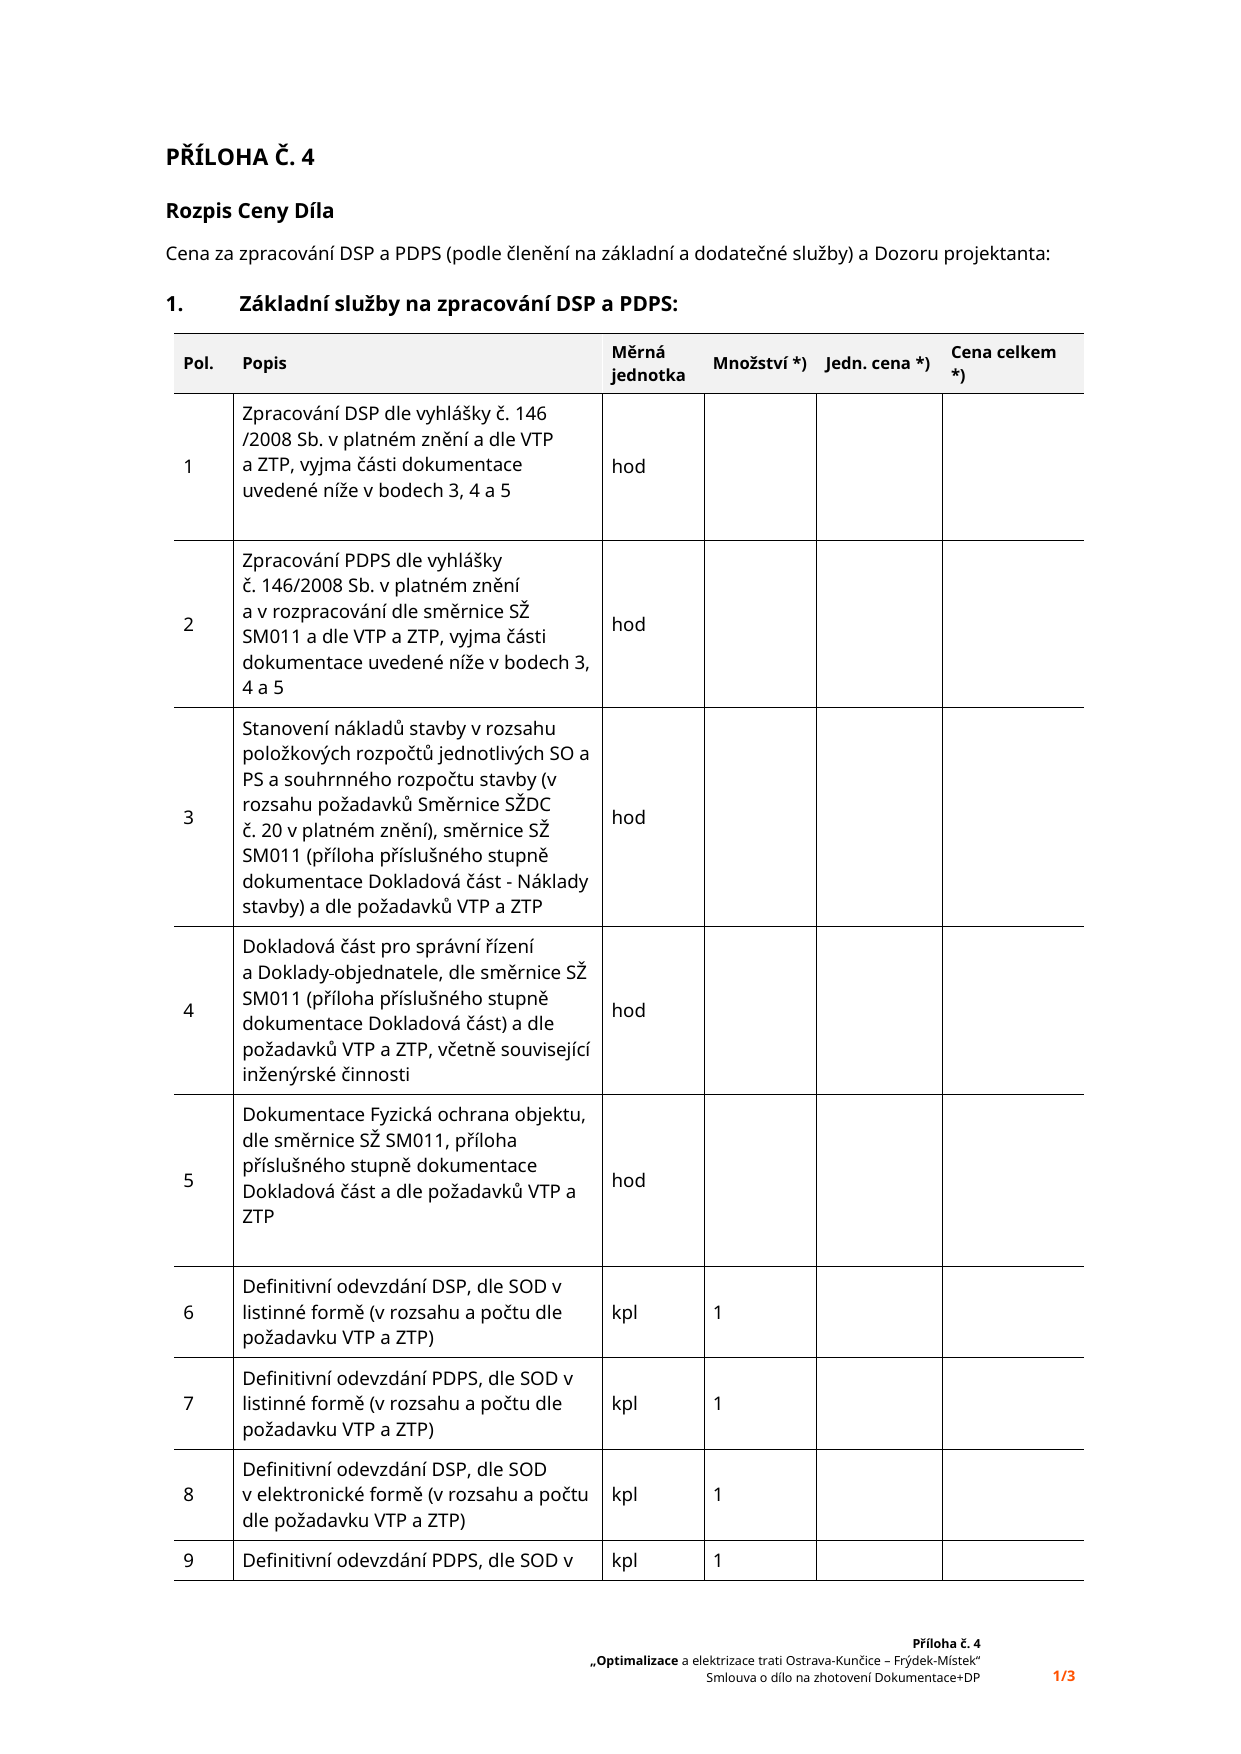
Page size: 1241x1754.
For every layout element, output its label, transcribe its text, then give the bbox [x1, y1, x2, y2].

table_cell [943, 394, 1084, 539]
table_cell 1 [705, 1267, 816, 1357]
table_cell 5 [174, 1095, 233, 1266]
table_cell [817, 1450, 942, 1540]
table_cell [943, 1450, 1084, 1540]
text Cena za zpracování DSP a PDPS (podle členění na základní a dodatečné služby) a Dozoru projektanta: [165, 240, 1075, 266]
table_header Měrná jednotka [603, 334, 704, 393]
table_cell [705, 927, 816, 1094]
table_cell 1 [705, 1541, 816, 1580]
table_cell [817, 1095, 942, 1266]
table_cell [817, 394, 942, 539]
table_cell [943, 541, 1084, 707]
table_cell 1 [174, 394, 233, 539]
table_cell [817, 1358, 942, 1448]
table_cell hod [603, 708, 704, 926]
table_cell Definitivní odevzdání DSP, dle SOD v listinné formě (v rozsahu a počtu dle požadavku VTP a ZTP) [234, 1267, 602, 1357]
table_header Pol. [174, 334, 233, 393]
table_cell 9 [174, 1541, 233, 1580]
table_cell Stanovení nákladů stavby v rozsahu položkových rozpočtů jednotlivých SO a PS a souhrnného rozpočtu stavby (v rozsahu požadavků Směrnice SŽDC č. 20 v platném znění), směrnice SŽ SM011 (příloha příslušného stupně dokumentace Dokladová část - Náklady stavby) a dle požadavků VTP a ZTP [234, 708, 602, 926]
table_cell kpl [603, 1267, 704, 1357]
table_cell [234, 1541, 602, 1580]
table_header Jedn. cena *) [817, 334, 942, 393]
table_cell 3 [174, 708, 233, 926]
table_cell [817, 927, 942, 1094]
table_cell [817, 708, 942, 926]
table_cell [817, 1541, 942, 1580]
table_header Popis [233, 334, 602, 393]
table_cell [705, 541, 816, 707]
table_cell [705, 1095, 816, 1266]
table_cell 1 [705, 1358, 816, 1448]
table_cell 6 [174, 1267, 233, 1357]
table_cell kpl [603, 1450, 704, 1540]
table_cell 1 [705, 1450, 816, 1540]
table_cell Dokladová část pro správní řízení a Doklady objednatele, dle směrnice SŽ SM011 (příloha příslušného stupně dokumentace Dokladová část) a dle požadavků VTP a ZTP, včetně související inženýrské činnosti [234, 927, 602, 1094]
table_cell [817, 541, 942, 707]
table_cell Definitivní odevzdání PDPS, dle SOD v listinné formě (v rozsahu a počtu dle požadavku VTP a ZTP) [234, 1358, 602, 1448]
table_cell hod [603, 541, 704, 707]
table_cell kpl [603, 1541, 704, 1580]
table_cell [705, 394, 816, 539]
table_header Cena celkem *) [942, 334, 1084, 393]
text 1. Základní služby na zpracování DSP a PDPS: [165, 289, 1075, 318]
table_cell 4 [174, 927, 233, 1094]
table_cell hod [603, 394, 704, 539]
table_cell [817, 1267, 942, 1357]
table_cell Zpracování DSP dle vyhlášky č. 146 /2008 Sb. v platném znění a dle VTP a ZTP, vyjma části dokumentace uvedené níže v bodech 3, 4 a 5 [234, 394, 602, 539]
table_cell hod [603, 1095, 704, 1266]
table_cell hod [603, 927, 704, 1094]
table_cell [943, 708, 1084, 926]
table_cell [943, 1095, 1084, 1266]
table_cell [943, 1358, 1084, 1448]
table_cell Dokumentace Fyzická ochrana objektu, dle směrnice SŽ SM011, příloha příslušného stupně dokumentace Dokladová část a dle požadavků VTP a ZTP [234, 1095, 602, 1266]
table_cell 8 [174, 1450, 233, 1540]
table_cell 2 [174, 541, 233, 707]
table_cell Zpracování PDPS dle vyhlášky č. 146/2008 Sb. v platném znění a v rozpracování dle směrnice SŽ SM011 a dle VTP a ZTP, vyjma části dokumentace uvedené níže v bodech 3, 4 a 5 [234, 541, 602, 707]
table_cell [705, 708, 816, 926]
table_cell [943, 1267, 1084, 1357]
table_cell 7 [174, 1358, 233, 1448]
table_header Množství *) [704, 334, 817, 393]
table_cell Definitivní odevzdání DSP, dle SOD v elektronické formě (v rozsahu a počtu dle požadavku VTP a ZTP) [234, 1450, 602, 1540]
table_cell kpl [603, 1358, 704, 1448]
table_cell [943, 927, 1084, 1094]
text Rozpis Ceny Díla [165, 197, 1075, 225]
table_cell [943, 1541, 1084, 1580]
text Příloha č. 4 [165, 141, 1075, 173]
